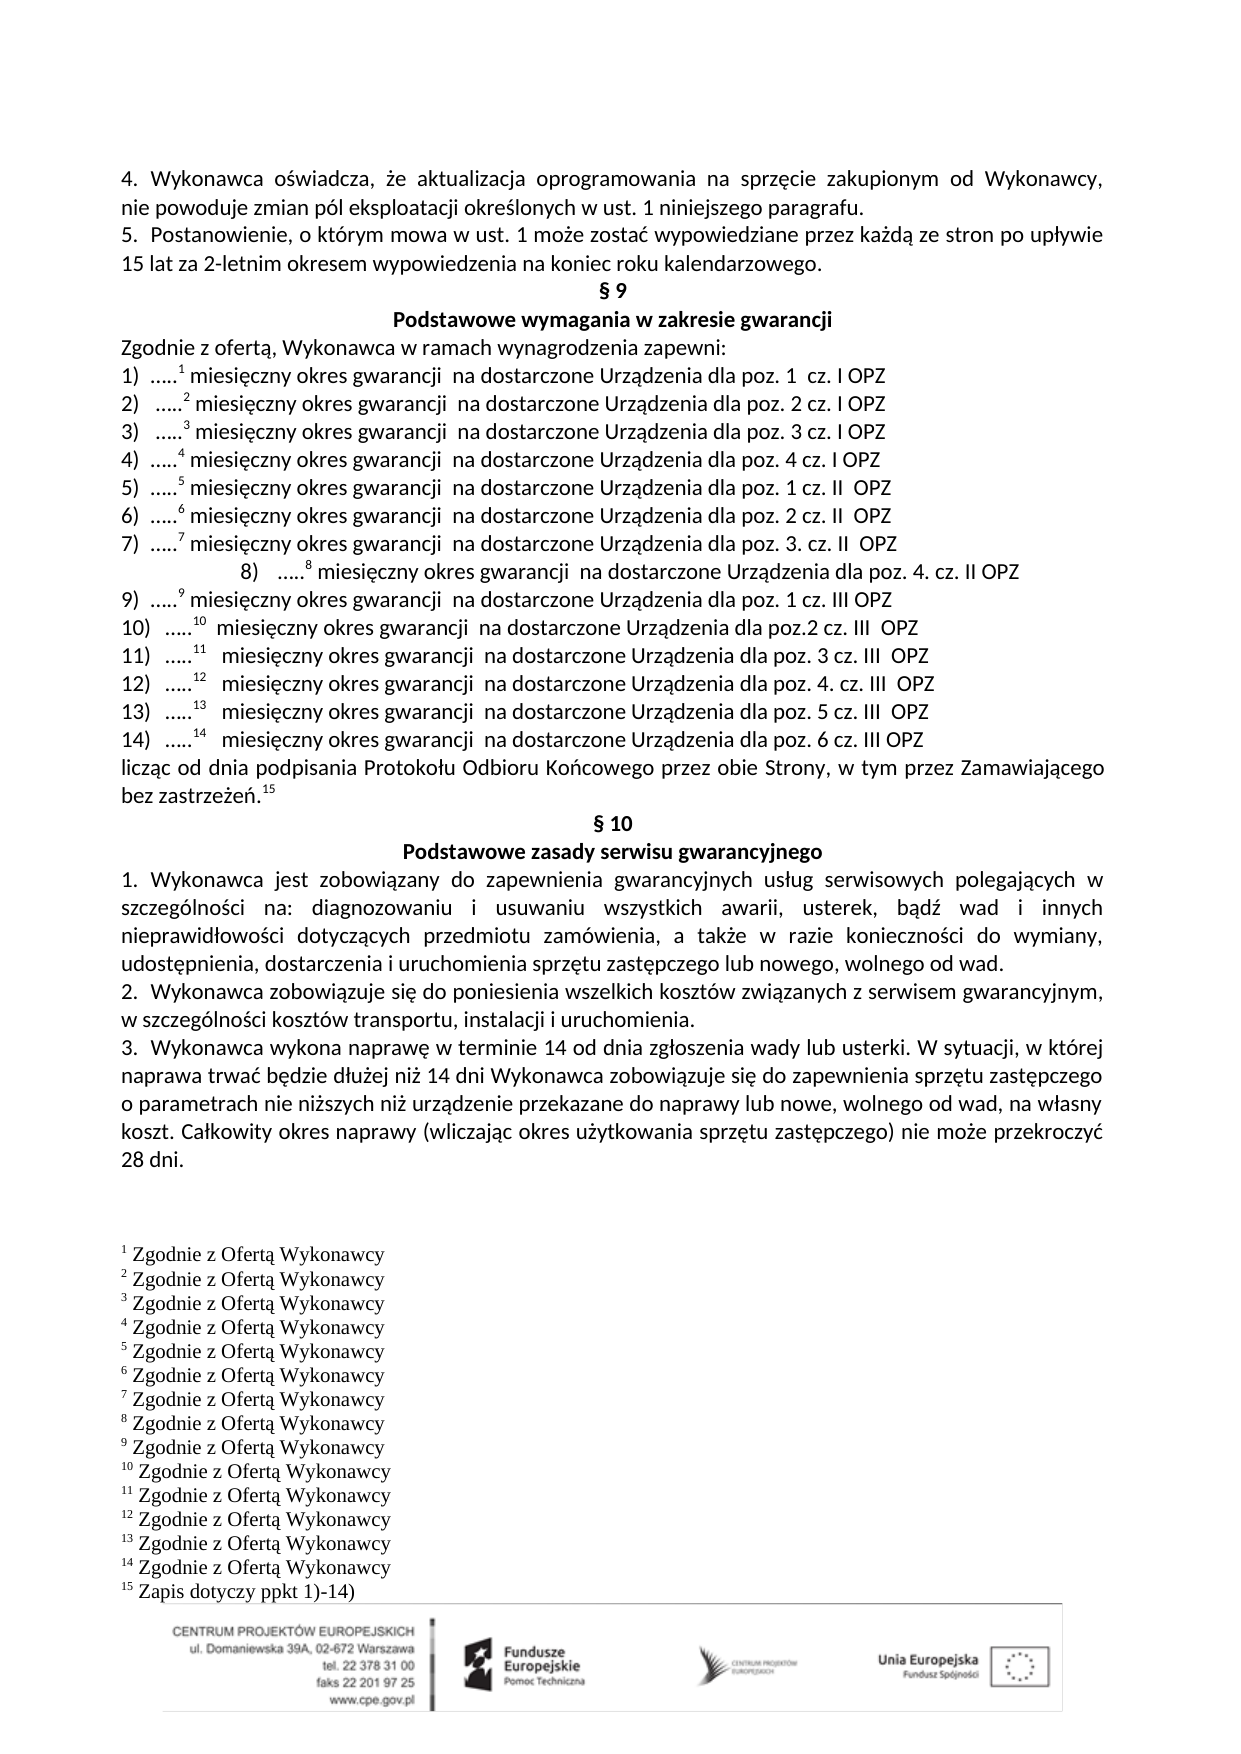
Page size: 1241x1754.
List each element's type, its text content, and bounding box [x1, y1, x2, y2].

text § 9 [121, 277, 1105, 305]
list ….. miesięczny okres gwarancji na dostarczone Urządzenia dla poz. 1 cz. I OPZ [121, 361, 1105, 389]
text Podstawowe wymagania w zakresie gwarancji [121, 305, 1105, 333]
list Wykonawca zobowiązuje się do poniesienia wszelkich kosztów związanych z serwisem gwarancyjnym, w szczególności kosztów transportu, instalacji i uruchomienia. [121, 977, 1105, 1033]
list ….. miesięczny okres gwarancji na dostarczone Urządzenia dla poz. 1 cz. II OPZ [121, 473, 1105, 501]
list ….. miesięczny okres gwarancji na dostarczone Urządzenia dla poz. 2 cz. I OPZ [121, 389, 1105, 417]
list ….. miesięczny okres gwarancji na dostarczone Urządzenia dla poz. 3. cz. II OPZ [121, 529, 1105, 557]
text licząc od dnia podpisania Protokołu Odbioru Końcowego przez obie Strony, w tym przez Zamawiającego bez zastrzeżeń. [121, 753, 1105, 809]
list ….. miesięczny okres gwarancji na dostarczone Urządzenia dla poz. 5 cz. III OPZ [121, 697, 1105, 725]
list Wykonawca wykona naprawę w terminie 14 od dnia zgłoszenia wady lub usterki. W sytuacji, w której naprawa trwać będzie dłużej niż 14 dni Wykonawca zobowiązuje się do zapewnienia sprzętu zastępczego o parametrach nie niższych niż urządzenie przekazane do naprawy lub nowe, wolnego od wad, na własny koszt. Całkowity okres naprawy (wliczając okres użytkowania sprzętu zastępczego) nie może przekroczyć 28 dni. [121, 1033, 1105, 1173]
list ….. miesięczny okres gwarancji na dostarczone Urządzenia dla poz. 3 cz. III OPZ [121, 641, 1105, 669]
text § 10 [121, 809, 1105, 837]
list ….. miesięczny okres gwarancji na dostarczone Urządzenia dla poz.2 cz. III OPZ [121, 613, 1105, 641]
list Postanowienie, o którym mowa w ust. 1 może zostać wypowiedziane przez każdą ze stron po upływie 15 lat za 2-letnim okresem wypowiedzenia na koniec roku kalendarzowego. [121, 221, 1105, 277]
list ….. miesięczny okres gwarancji na dostarczone Urządzenia dla poz. 4 cz. I OPZ [121, 445, 1105, 473]
list ….. miesięczny okres gwarancji na dostarczone Urządzenia dla poz. 2 cz. II OPZ [121, 501, 1105, 529]
list ….. miesięczny okres gwarancji na dostarczone Urządzenia dla poz. 1 cz. III OPZ [121, 585, 1105, 613]
list ….. miesięczny okres gwarancji na dostarczone Urządzenia dla poz. 4. cz. III OPZ [121, 669, 1105, 697]
list Wykonawca jest zobowiązany do zapewnienia gwarancyjnych usług serwisowych polegających w szczególności na: diagnozowaniu i usuwaniu wszystkich awarii, usterek, bądź wad i innych nieprawidłowości dotyczących przedmiotu zamówienia, a także w razie konieczności do wymiany, udostępnienia, dostarczenia i uruchomienia sprzętu zastępczego lub nowego, wolnego od wad. [121, 865, 1105, 977]
picture [162, 1603, 1064, 1713]
list ….. miesięczny okres gwarancji na dostarczone Urządzenia dla poz. 3 cz. I OPZ [121, 417, 1105, 445]
text Zgodnie z ofertą, Wykonawca w ramach wynagrodzenia zapewni: [121, 333, 1105, 361]
text Podstawowe zasady serwisu gwarancyjnego [121, 837, 1105, 865]
list Wykonawca oświadcza, że aktualizacja oprogramowania na sprzęcie zakupionym od Wykonawcy, nie powoduje zmian pól eksploatacji określonych w ust. 1 niniejszego paragrafu. [121, 164, 1105, 221]
list ….. miesięczny okres gwarancji na dostarczone Urządzenia dla poz. 6 cz. III OPZ [121, 725, 1105, 753]
list ….. miesięczny okres gwarancji na dostarczone Urządzenia dla poz. 4. cz. II OPZ [240, 557, 1105, 585]
